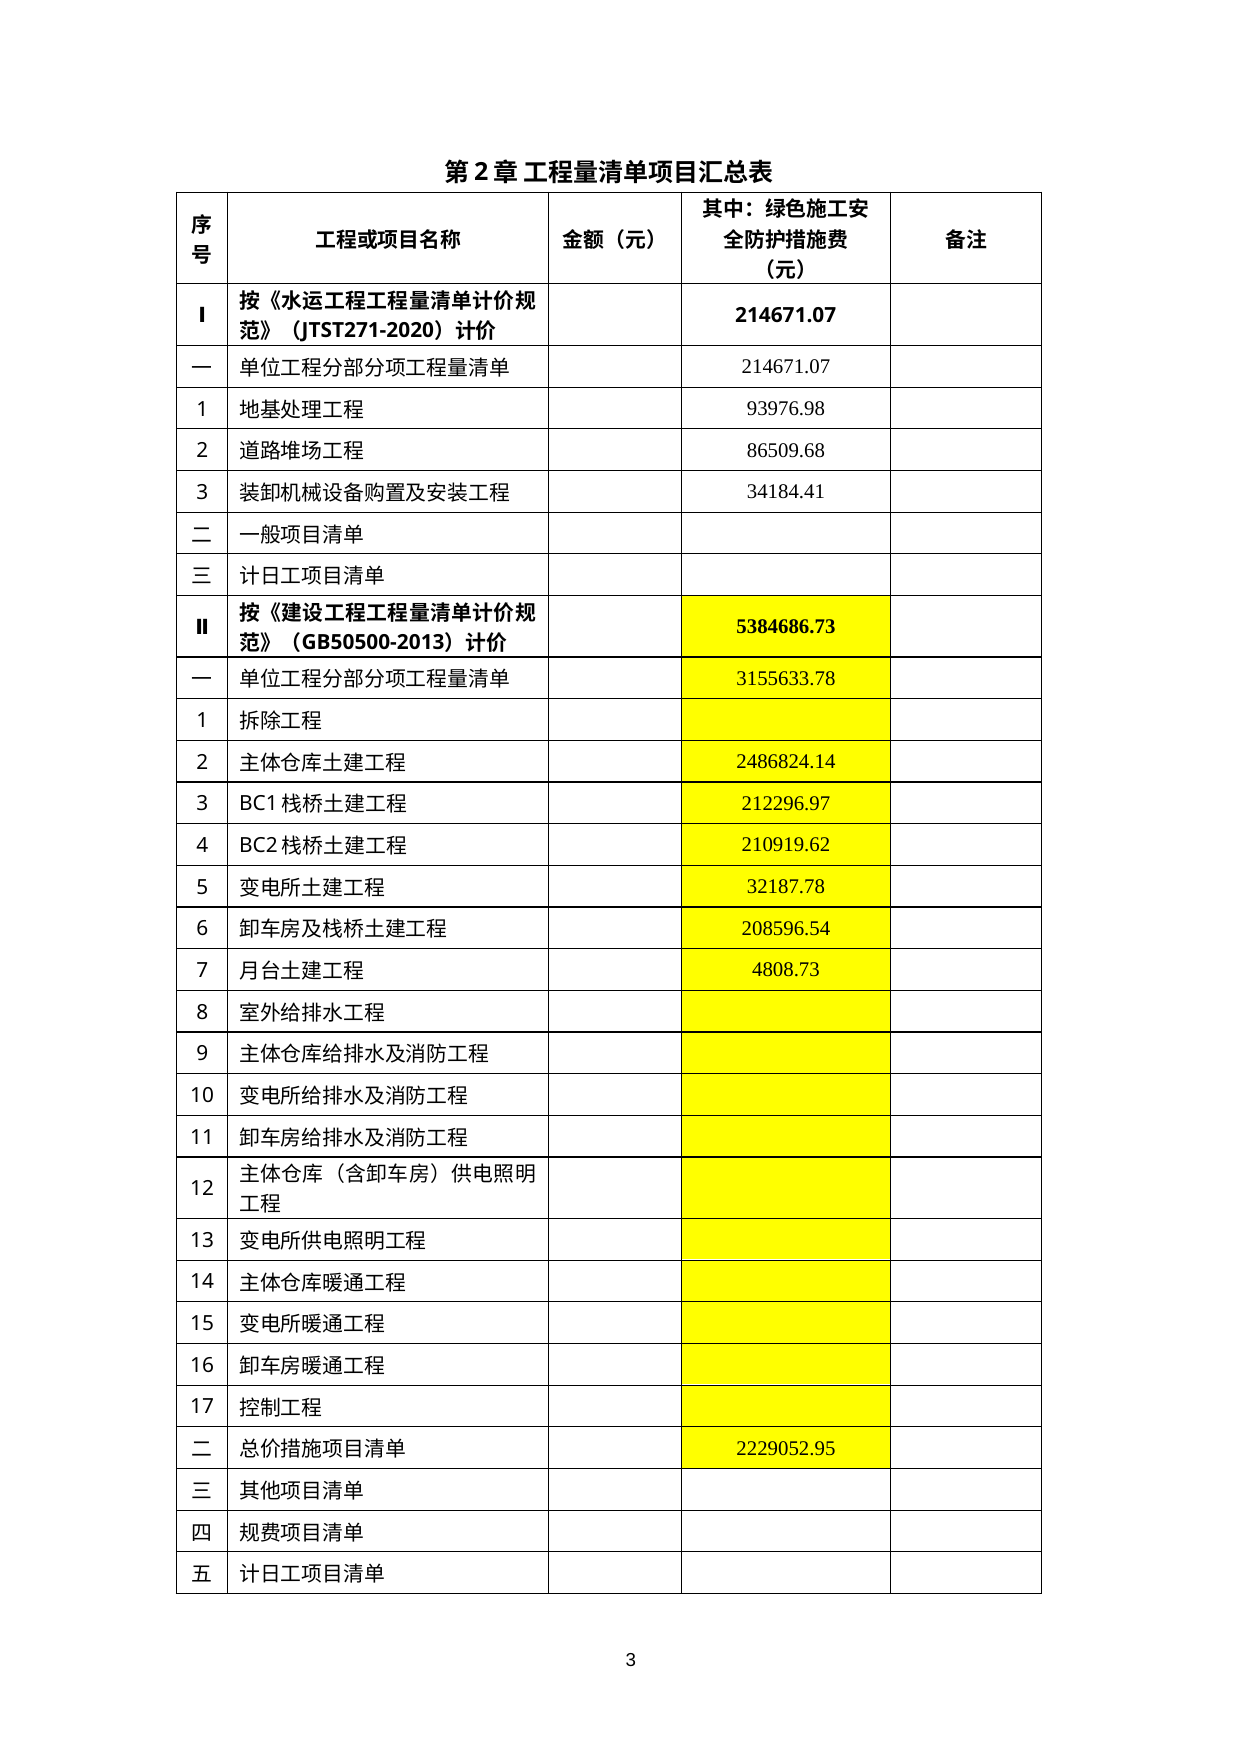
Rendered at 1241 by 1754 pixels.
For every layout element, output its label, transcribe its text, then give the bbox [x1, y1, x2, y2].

table_cell [549, 866, 681, 906]
table_cell [549, 1074, 681, 1115]
table_cell 主体仓库土建工程 [228, 741, 548, 781]
table_cell [891, 824, 1041, 865]
table_cell [549, 1261, 681, 1301]
table_cell [682, 1344, 890, 1384]
table_cell 单位工程分部分项工程量清单 [228, 346, 548, 387]
table_cell 34184.41 [682, 471, 890, 512]
table_cell [891, 658, 1041, 698]
table_cell 单位工程分部分项工程量清单 [228, 658, 548, 698]
table_cell 二 [177, 1427, 227, 1468]
table_cell 214671.07 [682, 284, 890, 345]
table_cell 变电所供电照明工程 [228, 1219, 548, 1259]
table_cell [891, 1344, 1041, 1384]
table_cell [891, 1158, 1041, 1218]
table_cell [549, 741, 681, 781]
table_cell BC1栈桥土建工程 [228, 783, 548, 823]
table_cell 控制工程 [228, 1386, 548, 1426]
table_cell [891, 1033, 1041, 1073]
table_cell 计日工项目清单 [228, 554, 548, 595]
table_cell 7 [177, 949, 227, 990]
table_cell [549, 596, 681, 656]
table_cell [891, 908, 1041, 948]
table_cell [549, 1219, 681, 1259]
table_cell [549, 1033, 681, 1073]
table_cell [549, 388, 681, 428]
table_cell [682, 513, 890, 553]
table_cell 主体仓库暖通工程 [228, 1261, 548, 1301]
table_cell [682, 1469, 890, 1509]
table_cell 208596.54 [682, 908, 890, 948]
table_cell 二 [177, 513, 227, 553]
table_cell 备注 [891, 193, 1041, 283]
table_cell 地基处理工程 [228, 388, 548, 428]
table_cell [891, 949, 1041, 990]
table_cell [549, 908, 681, 948]
table_cell [891, 596, 1041, 656]
table_cell 2229052.95 [682, 1427, 890, 1468]
table_cell [549, 554, 681, 595]
table_cell 4808.73 [682, 949, 890, 990]
table_cell 五 [177, 1552, 227, 1593]
table_cell 12 [177, 1158, 227, 1218]
table_cell 17 [177, 1386, 227, 1426]
table_cell 212296.97 [682, 783, 890, 823]
table_cell 卸车房给排水及消防工程 [228, 1116, 548, 1156]
table_cell [891, 429, 1041, 470]
table_cell [682, 1261, 890, 1301]
table_cell 按《水运工程工程量清单计价规范》（JTST271-2020）计价 [228, 284, 548, 345]
table_cell [549, 949, 681, 990]
table_cell [891, 284, 1041, 345]
table_cell [549, 1386, 681, 1426]
table_cell 总价措施项目清单 [228, 1427, 548, 1468]
table_cell 5 [177, 866, 227, 906]
table_cell 一 [177, 658, 227, 698]
table_cell [891, 1219, 1041, 1259]
table_cell [549, 1469, 681, 1509]
table_cell [549, 1158, 681, 1218]
table_cell [891, 699, 1041, 740]
table_cell [682, 1511, 890, 1551]
table_cell [682, 1552, 890, 1593]
table_cell 序号 [177, 193, 227, 283]
table_cell [549, 513, 681, 553]
table_cell 工程或项目名称 [228, 193, 548, 283]
table_cell 14 [177, 1261, 227, 1301]
table_cell [682, 1302, 890, 1343]
table_cell 214671.07 [682, 346, 890, 387]
table_cell [682, 991, 890, 1031]
table_cell [682, 554, 890, 595]
table_cell [549, 1302, 681, 1343]
table_cell 2 [177, 429, 227, 470]
table_cell 6 [177, 908, 227, 948]
table_cell [549, 1552, 681, 1593]
table_cell 主体仓库给排水及消防工程 [228, 1033, 548, 1073]
table_cell 2486824.14 [682, 741, 890, 781]
table_cell [549, 346, 681, 387]
table_cell [891, 471, 1041, 512]
table_cell 16 [177, 1344, 227, 1384]
table_cell [549, 699, 681, 740]
table_cell [891, 1469, 1041, 1509]
table_cell 一般项目清单 [228, 513, 548, 553]
table_cell 拆除工程 [228, 699, 548, 740]
table_cell 规费项目清单 [228, 1511, 548, 1551]
table_cell 1 [177, 699, 227, 740]
table_cell Ⅱ [177, 596, 227, 656]
table_cell [891, 866, 1041, 906]
table_cell [682, 1033, 890, 1073]
table_cell 15 [177, 1302, 227, 1343]
table_cell [891, 1116, 1041, 1156]
table_cell 2 [177, 741, 227, 781]
table_cell 3 [177, 783, 227, 823]
table_cell [549, 1116, 681, 1156]
table_cell 其他项目清单 [228, 1469, 548, 1509]
table_cell 3 [177, 471, 227, 512]
table_cell 卸车房暖通工程 [228, 1344, 548, 1384]
table_cell 月台土建工程 [228, 949, 548, 990]
table_cell 其中：绿色施工安全防护措施费（元） [682, 193, 890, 283]
table_cell [891, 1386, 1041, 1426]
table_cell 10 [177, 1074, 227, 1115]
table_cell [682, 699, 890, 740]
table_cell 变电所土建工程 [228, 866, 548, 906]
table_cell [549, 284, 681, 345]
table_cell [549, 429, 681, 470]
table_cell 93976.98 [682, 388, 890, 428]
table_cell 道路堆场工程 [228, 429, 548, 470]
table_cell [549, 824, 681, 865]
table_cell BC2栈桥土建工程 [228, 824, 548, 865]
table_cell Ⅰ [177, 284, 227, 345]
table_cell [891, 1074, 1041, 1115]
table_cell [682, 1116, 890, 1156]
table_cell 卸车房及栈桥土建工程 [228, 908, 548, 948]
table_cell 32187.78 [682, 866, 890, 906]
table_cell 13 [177, 1219, 227, 1259]
table_cell 室外给排水工程 [228, 991, 548, 1031]
table_cell [682, 1219, 890, 1259]
table_cell [891, 1302, 1041, 1343]
table_cell 变电所暖通工程 [228, 1302, 548, 1343]
table_cell 8 [177, 991, 227, 1031]
table_cell [891, 346, 1041, 387]
table_cell [682, 1386, 890, 1426]
table_cell 三 [177, 554, 227, 595]
table_cell 1 [177, 388, 227, 428]
table_cell [891, 741, 1041, 781]
table_cell 9 [177, 1033, 227, 1073]
table_header 第2章 工程量清单项目汇总表 [176, 150, 1041, 192]
table_cell [891, 991, 1041, 1031]
table_cell 86509.68 [682, 429, 890, 470]
table_cell 四 [177, 1511, 227, 1551]
table_cell 一 [177, 346, 227, 387]
table_cell [891, 513, 1041, 553]
table_cell 11 [177, 1116, 227, 1156]
table_cell [549, 1511, 681, 1551]
table_cell [891, 388, 1041, 428]
table_cell [891, 783, 1041, 823]
table_cell [891, 1511, 1041, 1551]
table_cell [891, 554, 1041, 595]
table_cell 按《建设工程工程量清单计价规范》（GB50500-2013）计价 [228, 596, 548, 656]
table_cell [891, 1427, 1041, 1468]
table_cell 5384686.73 [682, 596, 890, 656]
table_cell 金额（元） [549, 193, 681, 283]
table_cell [891, 1552, 1041, 1593]
table_cell 变电所给排水及消防工程 [228, 1074, 548, 1115]
table_cell 4 [177, 824, 227, 865]
table_cell 3155633.78 [682, 658, 890, 698]
table_cell 三 [177, 1469, 227, 1509]
table_cell [682, 1074, 890, 1115]
table_cell [549, 658, 681, 698]
table_cell 210919.62 [682, 824, 890, 865]
table_cell [549, 471, 681, 512]
table_cell [549, 1344, 681, 1384]
table_cell [549, 783, 681, 823]
table_cell [549, 991, 681, 1031]
table_cell [682, 1158, 890, 1218]
table_cell 计日工项目清单 [228, 1552, 548, 1593]
table_cell 装卸机械设备购置及安装工程 [228, 471, 548, 512]
table_cell 主体仓库（含卸车房）供电照明工程 [228, 1158, 548, 1218]
table_cell [549, 1427, 681, 1468]
table_cell [891, 1261, 1041, 1301]
